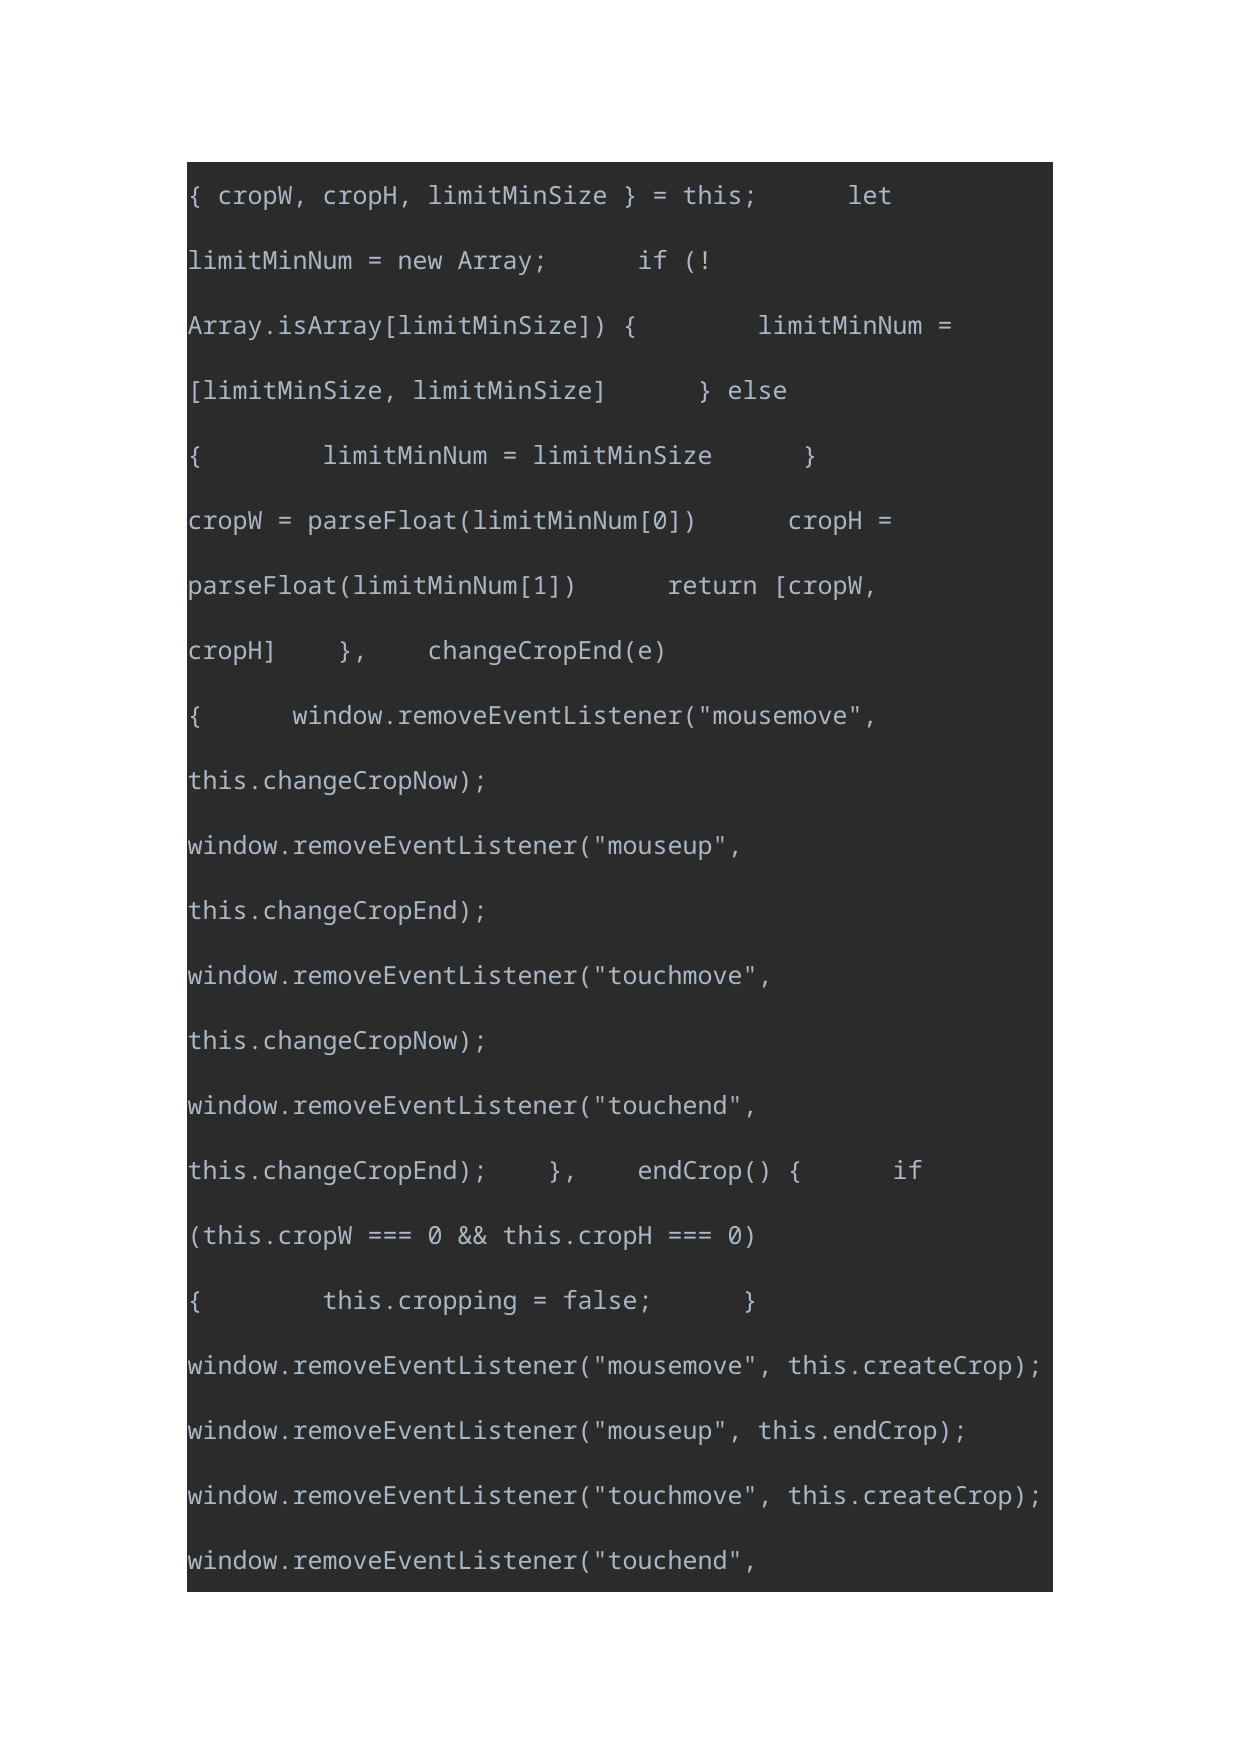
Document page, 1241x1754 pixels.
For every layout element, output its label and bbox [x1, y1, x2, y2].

text [187, 162, 1053, 1592]
